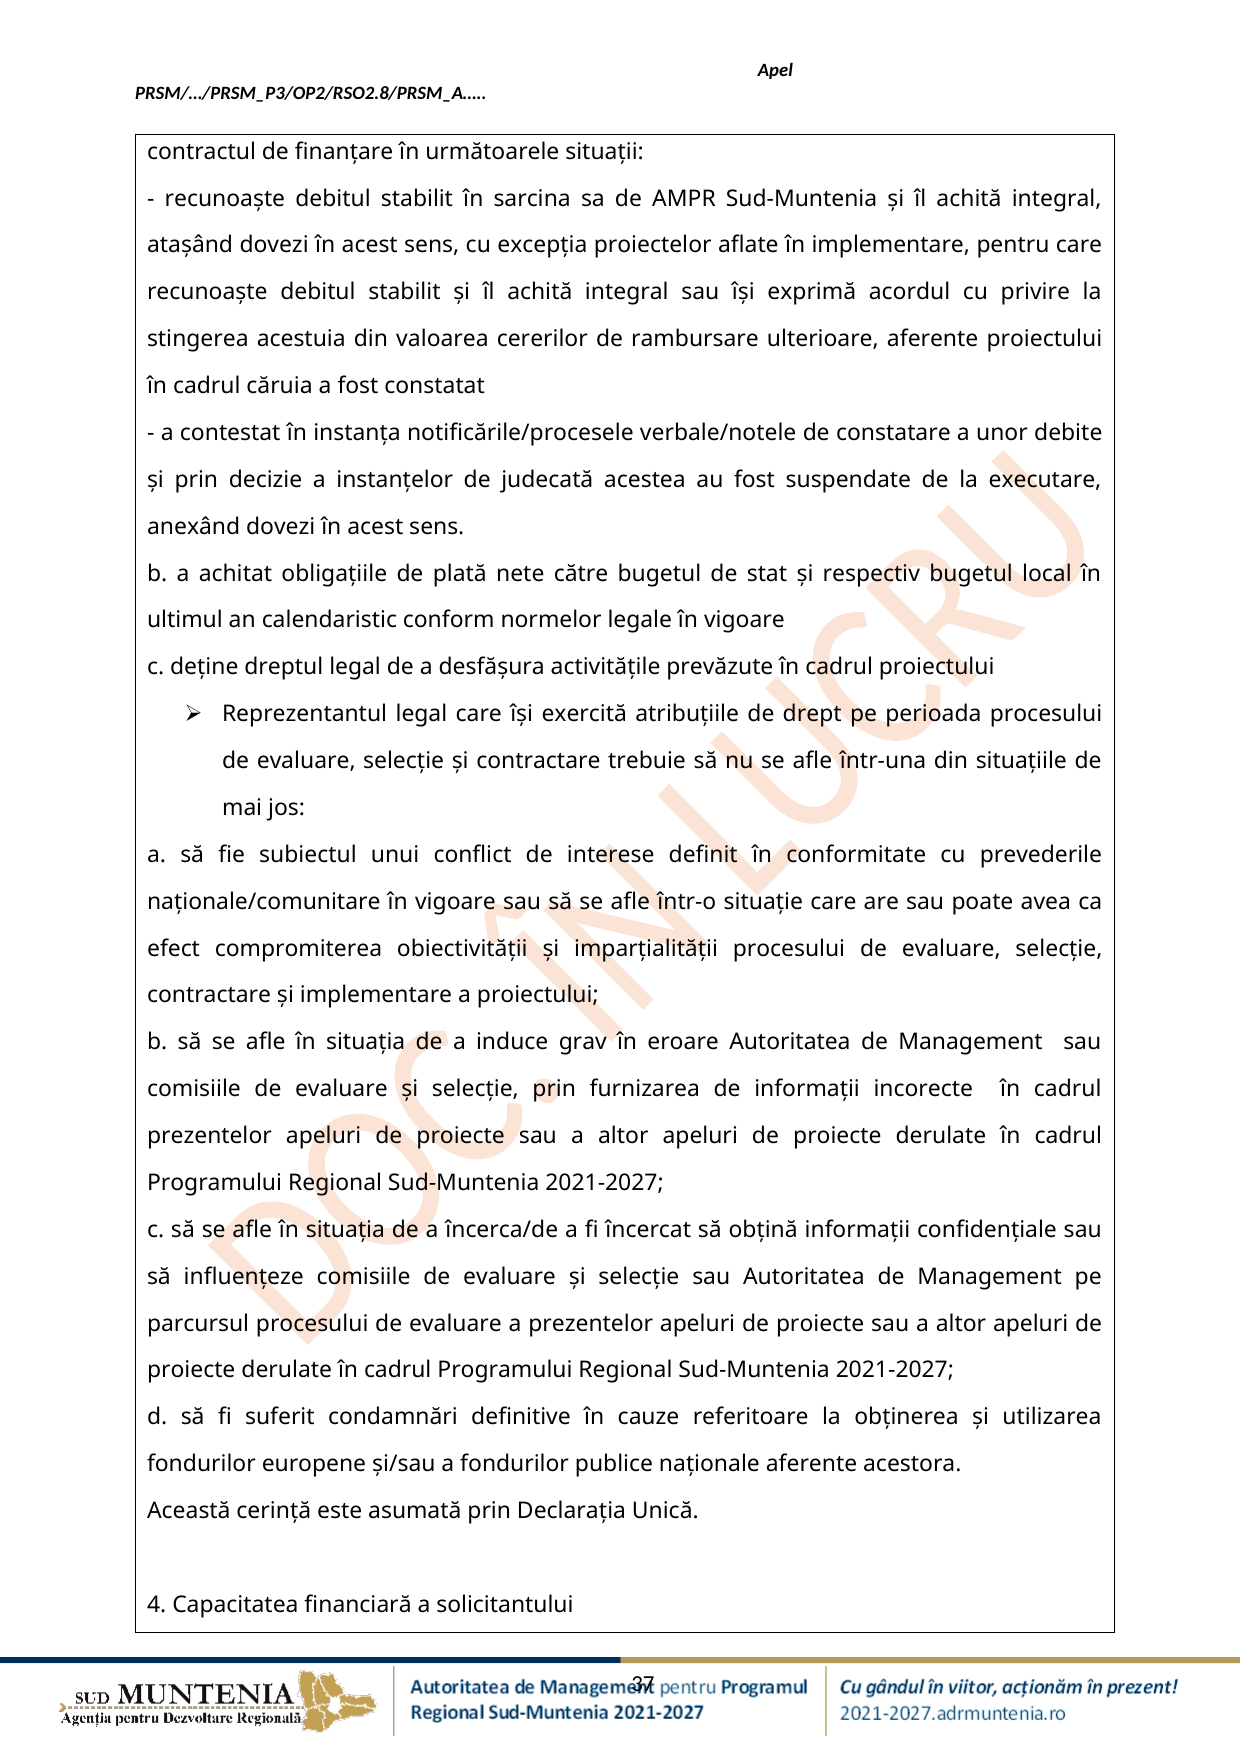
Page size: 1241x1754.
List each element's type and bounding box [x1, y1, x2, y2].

table_header [136, 135, 1114, 1632]
picture [0, 1657, 1241, 1737]
